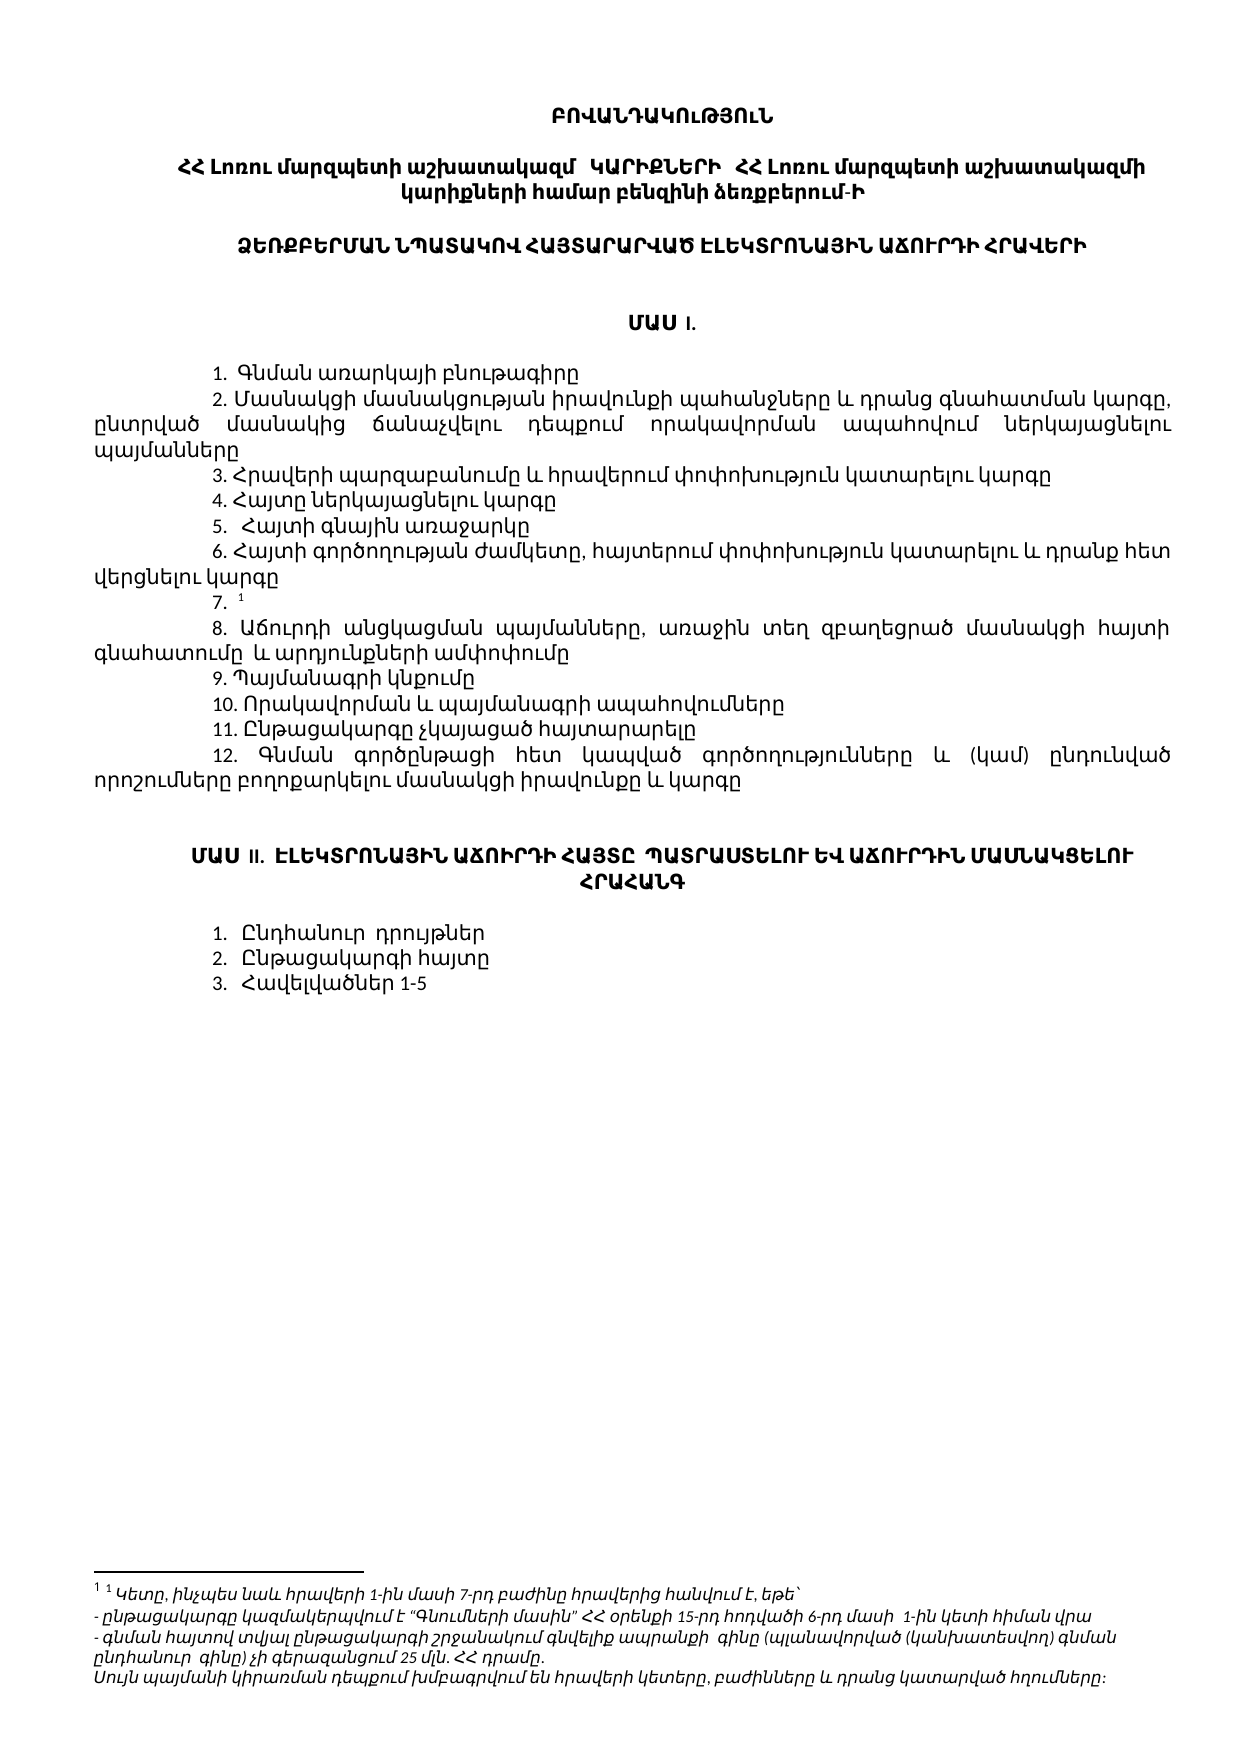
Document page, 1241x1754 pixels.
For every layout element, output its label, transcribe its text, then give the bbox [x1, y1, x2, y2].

text 2. Մասնակցի մասնակցության իրավունքի պահանջները և դրանց գնահատման կարգը, ընտրված մասնակից ճանաչվելու դեպքում որակավորման ապահովում ներկայացնելու պայմանները [94, 386, 1171, 462]
text 12. Գնման գործընթացի հետ կապված գործողությունները և (կամ) ընդունված որոշումները բողոքարկելու մասնակցի իրավունքը և կարգը [94, 742, 1171, 793]
text 10. Որակավորման և պայմանագրի ապահովումները [94, 691, 1171, 716]
text ՀՀ Լոռու մարզպետի աշխատակազմ ԿԱՐԻՔՆԵՐԻ ՀՀ Լոռու մարզպետի աշխատակազմի կարիքների համար բենզինի ձեռքբերում-Ի [94, 154, 1171, 205]
text 5. Հայտի գնային առաջարկը [94, 513, 1171, 538]
text ՄԱՍ I. [94, 310, 1171, 335]
text 2. Ընթացակարգի հայտը [94, 945, 1171, 971]
text 1. Գնման առարկայի բնութագիրը [94, 361, 1171, 386]
text 3. Հավելվածներ 1-5 [94, 971, 1171, 996]
text 1. Ընդհանուր դրույթներ [94, 920, 1171, 945]
text 6. Հայտի գործողության ժամկետը, հայտերում փոփոխություն կատարելու և դրանք հետ վերցնելու կարգը [94, 538, 1171, 589]
text 4. Հայտը ներկայացնելու կարգը [94, 488, 1171, 513]
text 9. Պայմանագրի կնքումը [94, 666, 1171, 691]
text 11. Ընթացակարգը չկայացած հայտարարելը [94, 716, 1171, 742]
text ՁԵՌՔԲԵՐՄԱՆ ՆՊԱՏԱԿՈՎ ՀԱՅՏԱՐԱՐՎԱԾ ԷԼԵԿՏՐՈՆԱՅԻՆ ԱՃՈՒՐԴԻ ՀՐԱՎԵՐԻ [94, 233, 1171, 259]
text ԲՈՎԱՆԴԱԿՈւԹՅՈւՆ [94, 103, 1171, 128]
text 7. 1 [94, 589, 1171, 615]
text 8. Աճուրդի անցկացման պայմանները, առաջին տեղ զբաղեցրած մասնակցի հայտի գնահատումը և արդյունքների ամփոփումը [94, 615, 1171, 666]
text ՄԱՍ II. ԷԼԵԿՏՐՈՆԱՅԻՆ ԱՃՈԻՐԴԻ ՀԱՅՏԸ ՊԱՏՐԱՍՏԵԼՈՒ ԵՎ ԱՃՈՒՐԴԻՆ ՄԱՍՆԱԿՑԵԼՈՒ ՀՐԱՀԱՆԳ [94, 843, 1171, 894]
text 3. Հրավերի պարզաբանումը և հրավերում փոփոխություն կատարելու կարգը [94, 462, 1171, 488]
